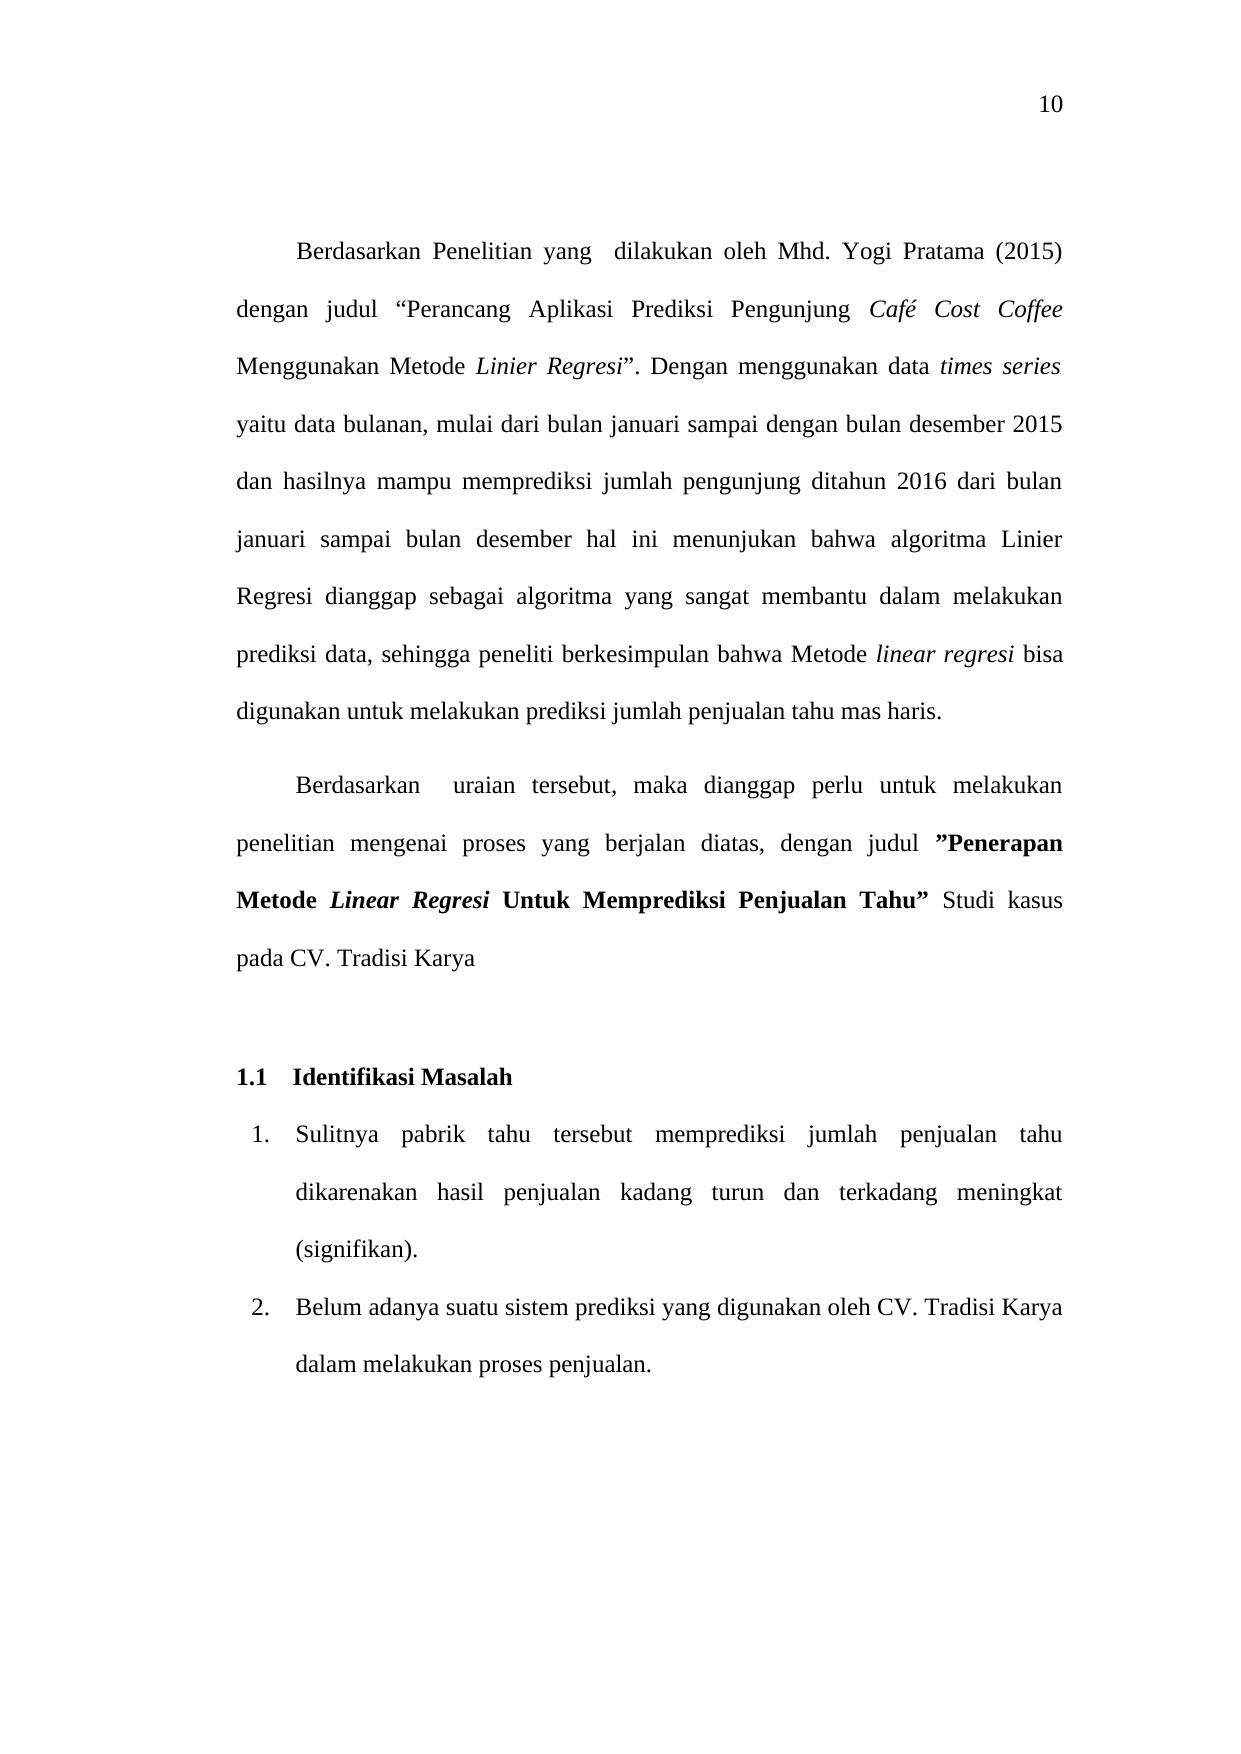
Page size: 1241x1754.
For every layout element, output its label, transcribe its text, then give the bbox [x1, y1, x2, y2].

list Belum adanya suatu sistem prediksi yang digunakan oleh CV. Tradisi Karya dalam melakukan proses penjualan. [251, 1292, 1063, 1378]
text Berdasarkan uraian tersebut, maka dianggap perlu untuk melakukan penelitian mengenai proses yang berjalan diatas, dengan judul ”Penerapan Metode Linear Regresi Untuk Memprediksi Penjualan Tahu” Studi kasus pada CV. Tradisi Karya [236, 770, 1063, 972]
list Sulitnya pabrik tahu tersebut memprediksi jumlah penjualan tahu dikarenakan hasil penjualan kadang turun dan terkadang meningkat (signifikan). [251, 1119, 1063, 1263]
text Berdasarkan Penelitian yang dilakukan oleh Mhd. Yogi Pratama (2015) dengan judul “Perancang Aplikasi Prediksi Pengunjung Café Cost Coffee Menggunakan Metode Linier Regresi”. Dengan menggunakan data times series yaitu data bulanan, mulai dari bulan januari sampai dengan bulan desember 2015 dan hasilnya mampu memprediksi jumlah pengunjung ditahun 2016 dari bulan januari sampai bulan desember hal ini menunjukan bahwa algoritma Linier Regresi dianggap sebagai algoritma yang sangat membantu dalam melakukan prediksi data, sehingga peneliti berkesimpulan bahwa Metode linear regresi bisa digunakan untuk melakukan prediksi jumlah penjualan tahu mas haris. [236, 236, 1063, 725]
subtitle Identifikasi Masalah [236, 1062, 1063, 1091]
